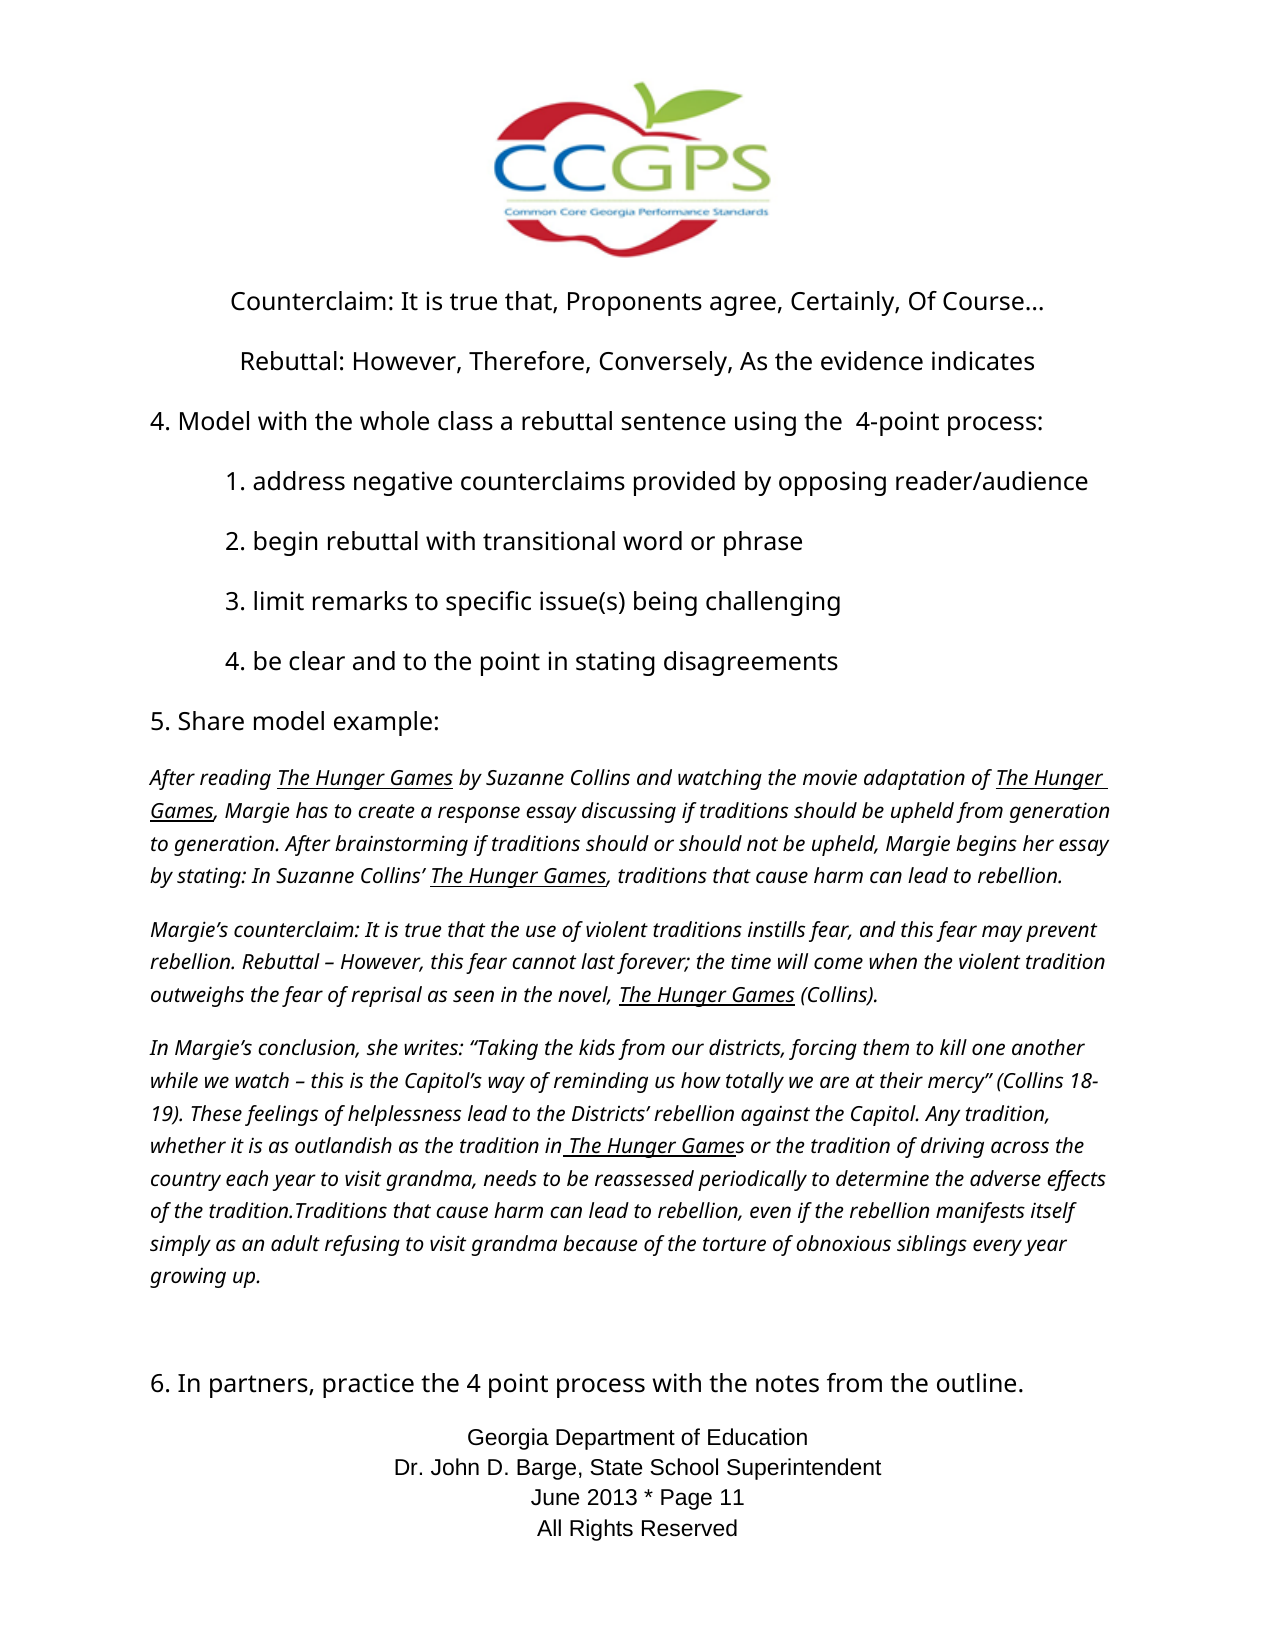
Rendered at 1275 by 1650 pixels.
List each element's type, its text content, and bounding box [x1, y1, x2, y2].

picture [471, 75, 804, 280]
text 3. limit remarks to specific issue(s) being challenging [150, 583, 1125, 618]
text Counterclaim: It is true that, Proponents agree, Certainly, Of Course… [150, 283, 1125, 318]
text After reading The Hunger Games by Suzanne Collins and watching the movie adaptation of The Hunger Games, Margie has to create a response essay discussing if traditions should be upheld from generation to generation. After brainstorming if traditions should or should not be upheld, Margie begins her essay by stating: In Suzanne Collins’ The Hunger Games, traditions that cause harm can lead to rebellion. [150, 763, 1125, 890]
text Rebuttal: However, Therefore, Conversely, As the evidence indicates [150, 343, 1125, 378]
text 4. be clear and to the point in stating disagreements [150, 643, 1125, 678]
text 4. Model with the whole class a rebuttal sentence using the 4-point process: [150, 403, 1125, 438]
text Margie’s counterclaim: It is true that the use of violent traditions instills fear, and this fear may prevent rebellion. Rebuttal – However, this fear cannot last forever; the time will come when the violent tradition outweighs the fear of reprisal as seen in the novel, The Hunger Games (Collins). [150, 915, 1125, 1008]
text In Margie’s conclusion, she writes: “Taking the kids from our districts, forcing them to kill one another while we watch – this is the Capitol’s way of reminding us how totally we are at their mercy” (Collins 18-19). These feelings of helplessness lead to the Districts’ rebellion against the Capitol. Any tradition, whether it is as outlandish as the tradition in The Hunger Games or the tradition of driving across the country each year to visit grandma, needs to be reassessed periodically to determine the adverse effects of the tradition.Traditions that cause harm can lead to rebellion, even if the rebellion manifests itself simply as an adult refusing to visit grandma because of the torture of obnoxious siblings every year growing up. [150, 1033, 1125, 1290]
text 6. In partners, practice the 4 point process with the notes from the outline. [150, 1366, 1125, 1400]
text 2. begin rebuttal with transitional word or phrase [150, 523, 1125, 558]
text 5. Share model example: [150, 703, 1125, 738]
text 1. address negative counterclaims provided by opposing reader/audience [150, 463, 1125, 498]
